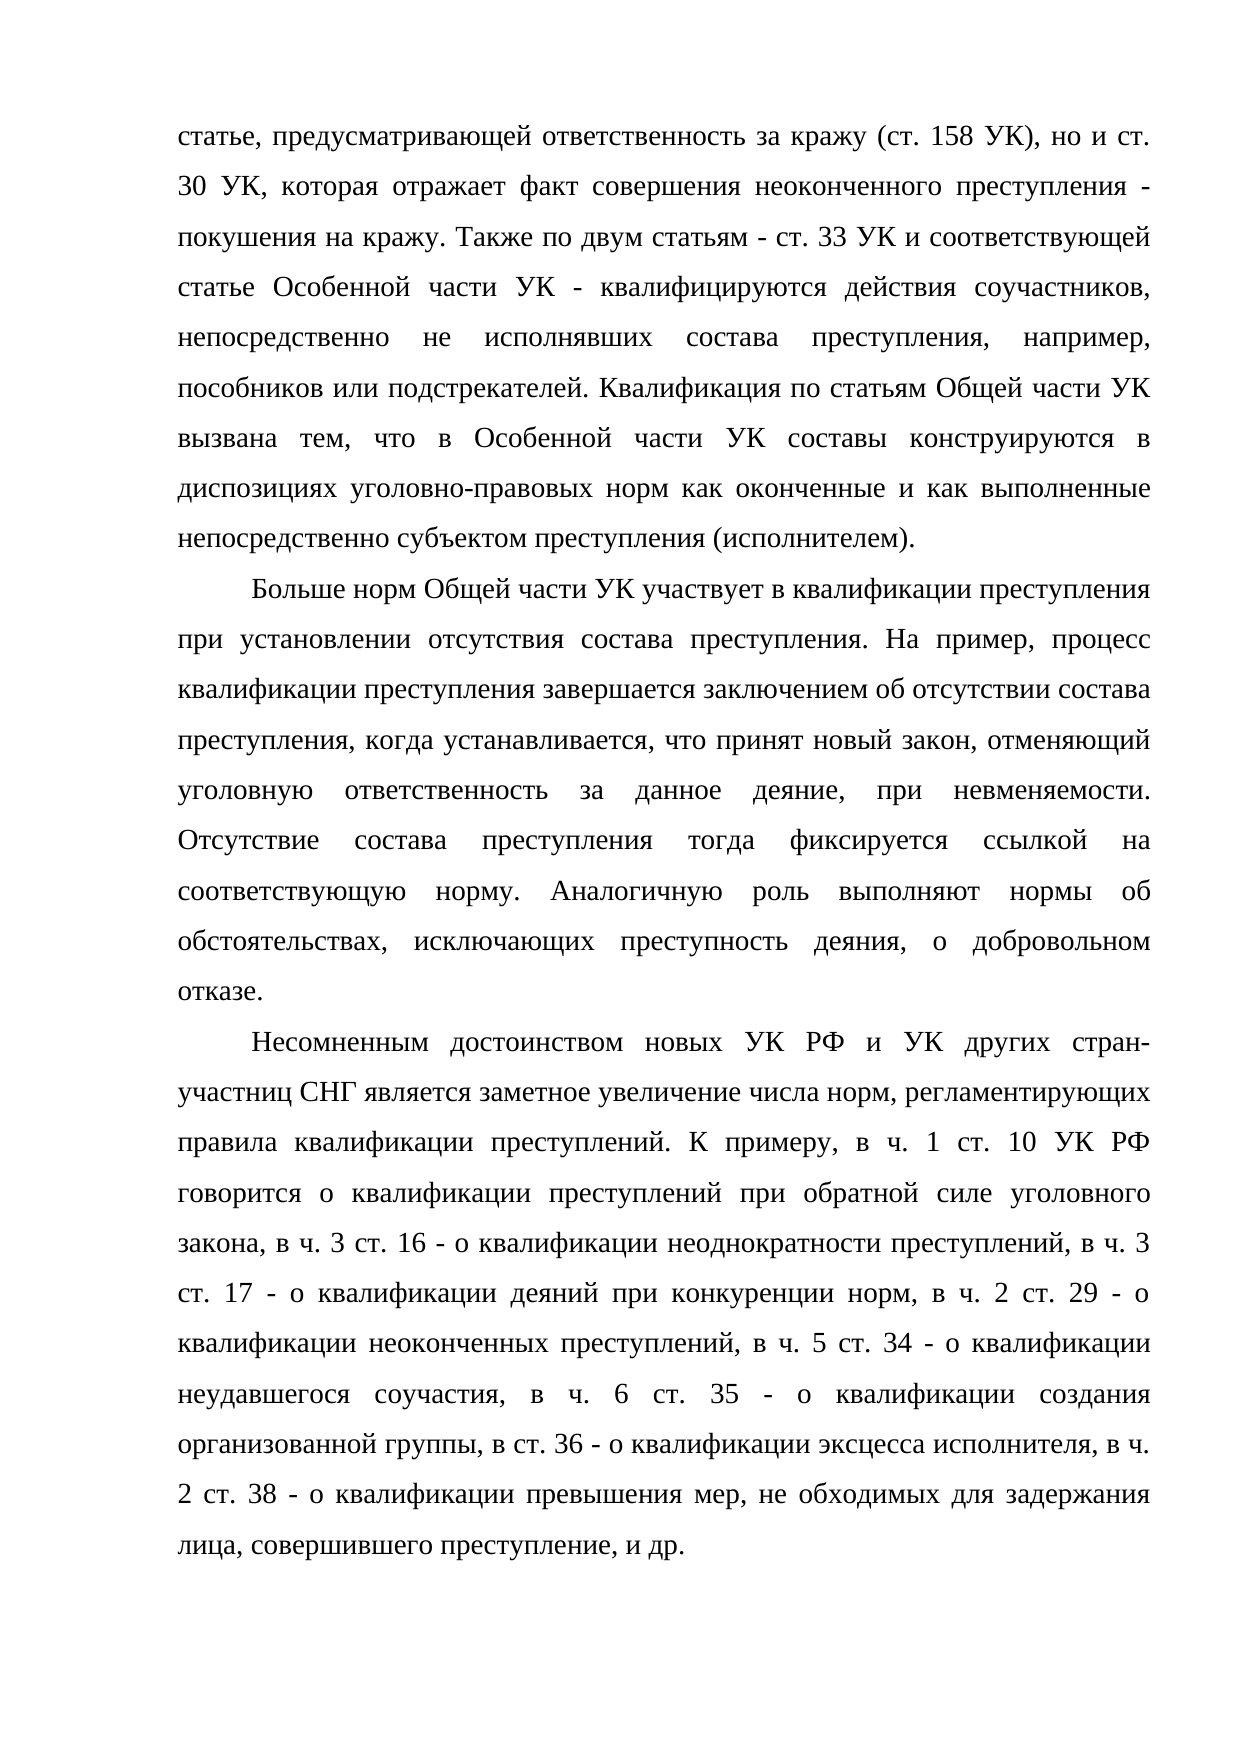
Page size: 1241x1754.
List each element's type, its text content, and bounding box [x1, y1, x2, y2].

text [177, 118, 1152, 554]
text Несомненным достоинством новых УК РФ и УК других стран-участниц СНГ является заметное увеличение числа норм, регламентирующих правила квалификации преступлений. К примеру, в ч. 1 ст. 10 УК РФ говорится о квалификации преступлений при обратной силе уголовного закона, в ч. 3 ст. 16 - о квалификации неоднократности преступлений, в ч. 3 ст. 17 - о квалификации деяний при конкуренции норм, в ч. 2 ст. 29 - о квалификации неоконченных преступлений, в ч. 5 ст. 34 - о квалификации неудавшегося соучастия, в ч. 6 ст. 35 - о квалификации создания организованной группы, в ст. 36 - о квалификации эксцесса исполнителя, в ч. 2 ст. 38 - о квалификации превышения мер, не обходимых для задержания лица, совершившего преступление, и др. [177, 1024, 1152, 1560]
text Больше норм Общей части УК участвует в квалификации преступления при установлении отсутствия состава преступления. На пример, процесс квалификации преступления завершается заключением об отсутствии состава преступления, когда устанавливается, что принят новый закон, отменяющий уголовную ответственность за данное деяние, при невменяемости. Отсутствие состава преступления тогда фиксируется ссылкой на соответствующую норму. Аналогичную роль выполняют нормы об обстоятельствах, исключающих преступность деяния, о добровольном отказе. [177, 571, 1152, 1007]
